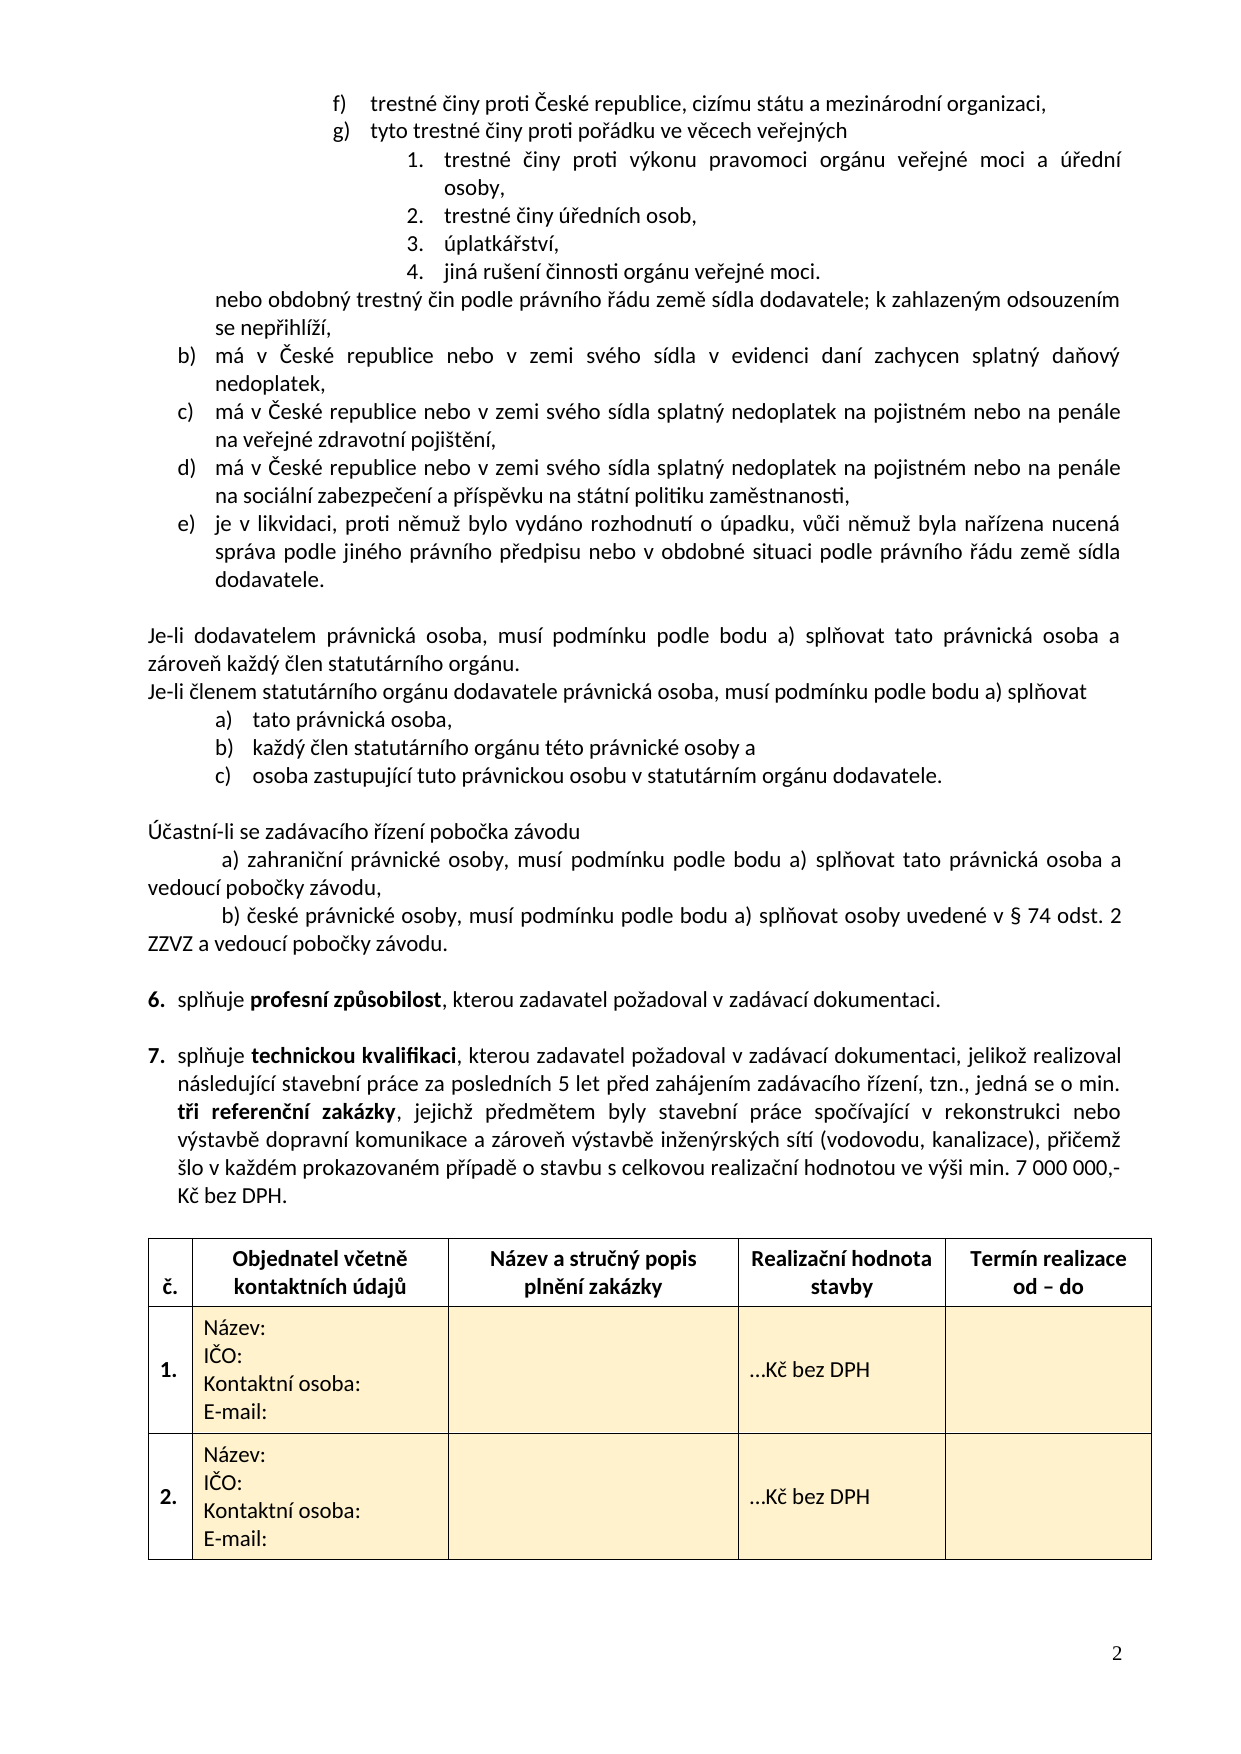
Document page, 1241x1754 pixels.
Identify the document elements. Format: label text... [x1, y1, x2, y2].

text b) české právnické osoby, musí podmínku podle bodu a) splňovat osoby uvedené v § 74 odst. 2 ZZVZ a vedoucí pobočky závodu. [148, 901, 1122, 957]
list trestné činy proti České republice, cizímu státu a mezinárodní organizaci, [333, 89, 1122, 117]
list splňuje profesní způsobilost, kterou zadavatel požadoval v zadávací dokumentaci. [148, 985, 1122, 1013]
table_header Název a stručný popis plnění zakázky [449, 1239, 738, 1306]
list splňuje technickou kvalifikaci, kterou zadavatel požadoval v zadávací dokumentaci, jelikož realizoval následující stavební práce za posledních 5 let před zahájením zadávacího řízení, tzn., jedná se o min. tři referenční zakázky, jejichž předmětem byly stavební práce spočívající v rekonstrukci nebo výstavbě dopravní komunikace a zároveň výstavbě inženýrských sítí (vodovodu, kanalizace), přičemž šlo v každém prokazovaném případě o stavbu s celkovou realizační hodnotou ve výši min. 7 000 000,- Kč bez DPH. [148, 1041, 1122, 1209]
table_cell [449, 1307, 738, 1432]
table_header Objednatel včetně kontaktních údajů [193, 1239, 448, 1306]
list trestné činy proti výkonu pravomoci orgánu veřejné moci a úřední osoby, [406, 145, 1122, 201]
table_cell …Kč bez DPH [739, 1434, 945, 1559]
list osoba zastupující tuto právnickou osobu v statutárním orgánu dodavatele. [215, 761, 1122, 789]
table_cell 1. [149, 1307, 192, 1432]
list jiná rušení činnosti orgánu veřejné moci. [406, 257, 1122, 285]
table_cell [946, 1434, 1151, 1559]
table_header Realizační hodnota stavby [739, 1239, 945, 1306]
table_cell [946, 1307, 1151, 1432]
list je v likvidaci, proti němuž bylo vydáno rozhodnutí o úpadku, vůči němuž byla nařízena nucená správa podle jiného právního předpisu nebo v obdobné situaci podle právního řádu země sídla dodavatele. [177, 509, 1122, 593]
list trestné činy úředních osob, [406, 201, 1122, 229]
table_cell Název: IČO: Kontaktní osoba: E-mail: [193, 1307, 448, 1432]
list má v České republice nebo v zemi svého sídla splatný nedoplatek na pojistném nebo na penále na veřejné zdravotní pojištění, [177, 397, 1122, 453]
list tato právnická osoba, [215, 705, 1122, 733]
text Je-li dodavatelem právnická osoba, musí podmínku podle bodu a) splňovat tato právnická osoba a zároveň každý člen statutárního orgánu. [148, 621, 1122, 677]
table_header Termín realizace od – do [946, 1239, 1151, 1306]
table_cell …Kč bez DPH [739, 1307, 945, 1432]
list má v České republice nebo v zemi svého sídla splatný nedoplatek na pojistném nebo na penále na sociální zabezpečení a příspěvku na státní politiku zaměstnanosti, [177, 453, 1122, 509]
list úplatkářství, [406, 229, 1122, 257]
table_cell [193, 1434, 448, 1559]
list má v České republice nebo v zemi svého sídla v evidenci daní zachycen splatný daňový nedoplatek, [177, 341, 1122, 397]
table_header č. [149, 1239, 192, 1306]
text Účastní-li se zadávacího řízení pobočka závodu [148, 817, 1122, 845]
list nebo obdobný trestný čin podle právního řádu země sídla dodavatele; k zahlazeným odsouzením se nepřihlíží, [215, 285, 1122, 341]
list každý člen statutárního orgánu této právnické osoby a [215, 733, 1122, 761]
text Je-li členem statutárního orgánu dodavatele právnická osoba, musí podmínku podle bodu a) splňovat [148, 677, 1122, 705]
list tyto trestné činy proti pořádku ve věcech veřejných [333, 117, 1122, 145]
table_cell [449, 1434, 738, 1559]
text a) zahraniční právnické osoby, musí podmínku podle bodu a) splňovat tato právnická osoba a vedoucí pobočky závodu, [148, 845, 1122, 901]
table_cell 2. [149, 1434, 192, 1559]
